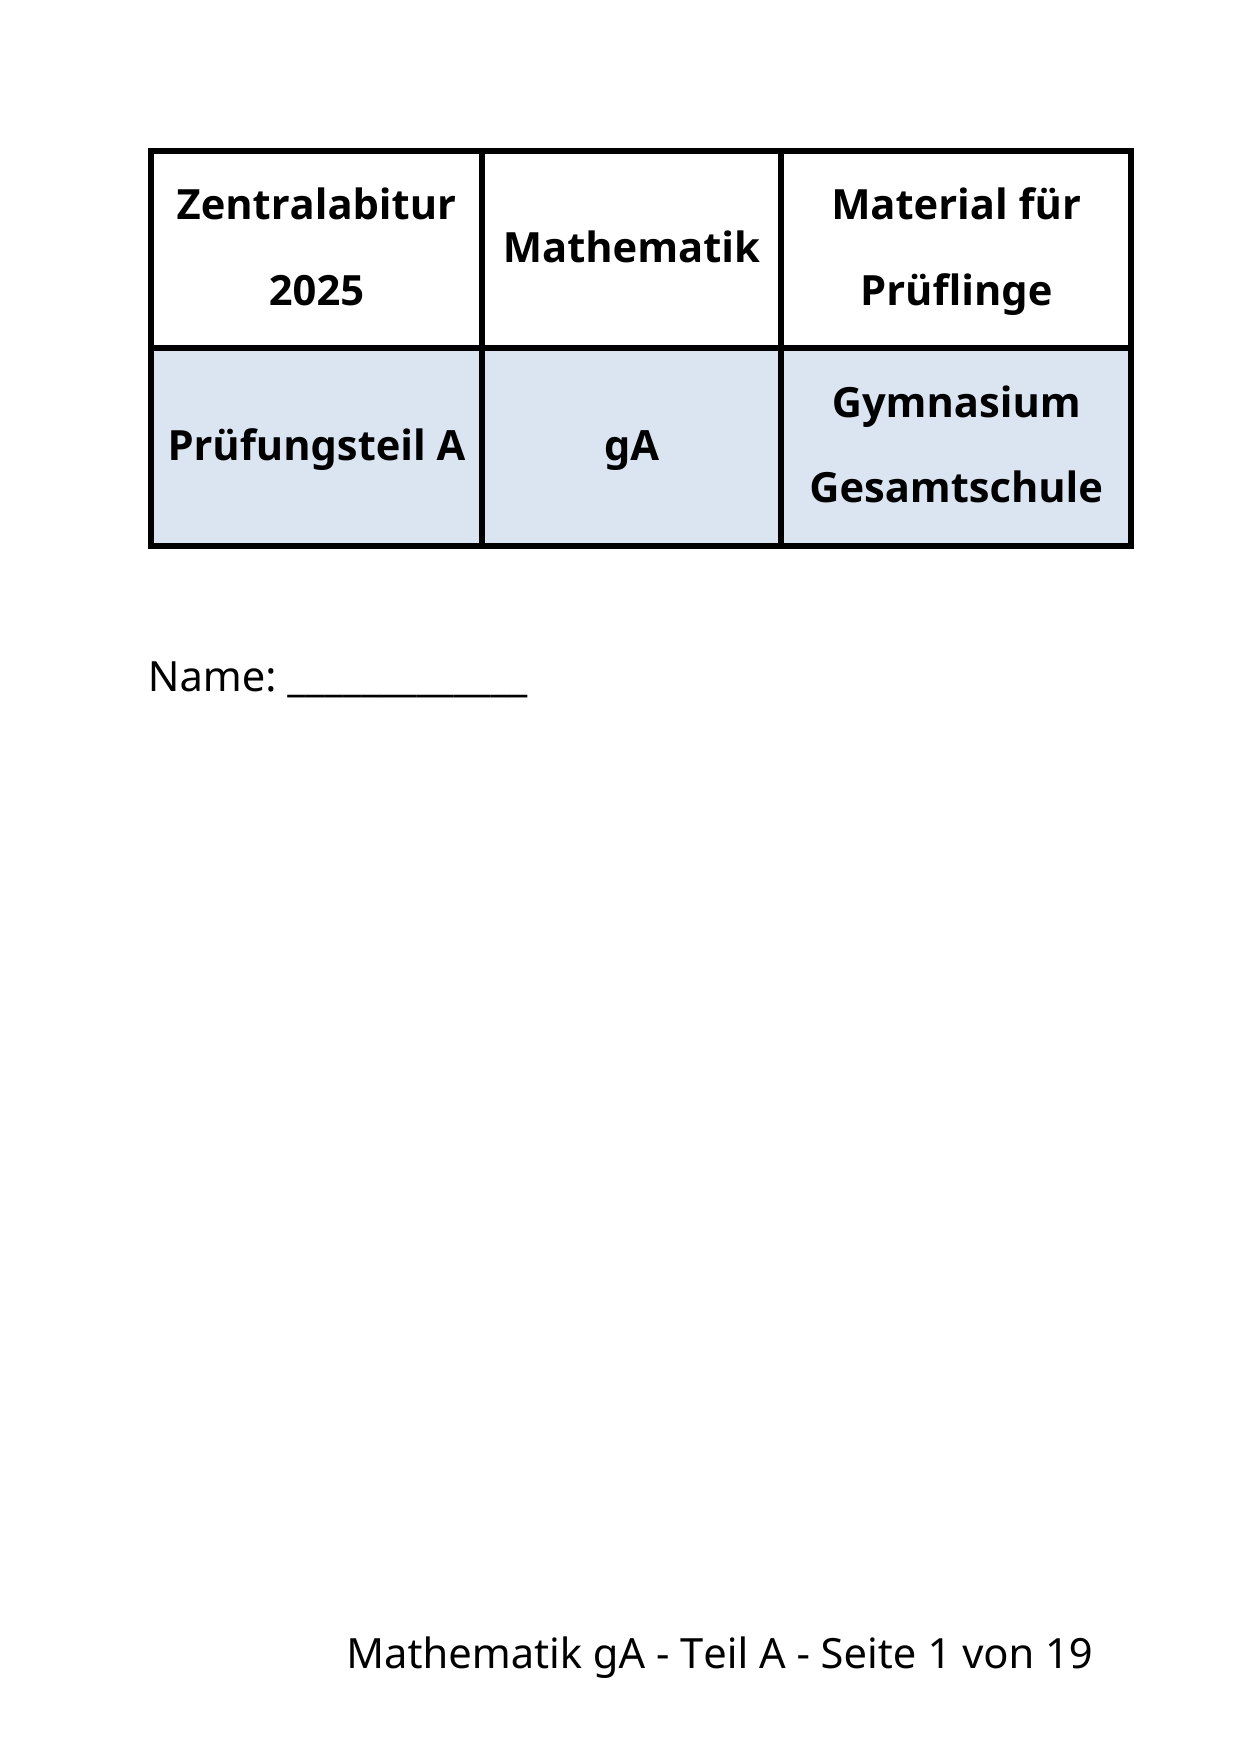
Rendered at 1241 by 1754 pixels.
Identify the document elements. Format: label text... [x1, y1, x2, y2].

table_cell Prüfungsteil A [154, 351, 479, 543]
table_header Zentralabitur 2025 [154, 154, 479, 345]
text Name: _____________ [148, 647, 1093, 703]
table_cell Gymnasium Gesamtschule [784, 351, 1128, 543]
table_header Mathematik [485, 154, 778, 345]
table_header Material für Prüflinge [784, 154, 1128, 345]
table_cell gA [485, 351, 778, 543]
